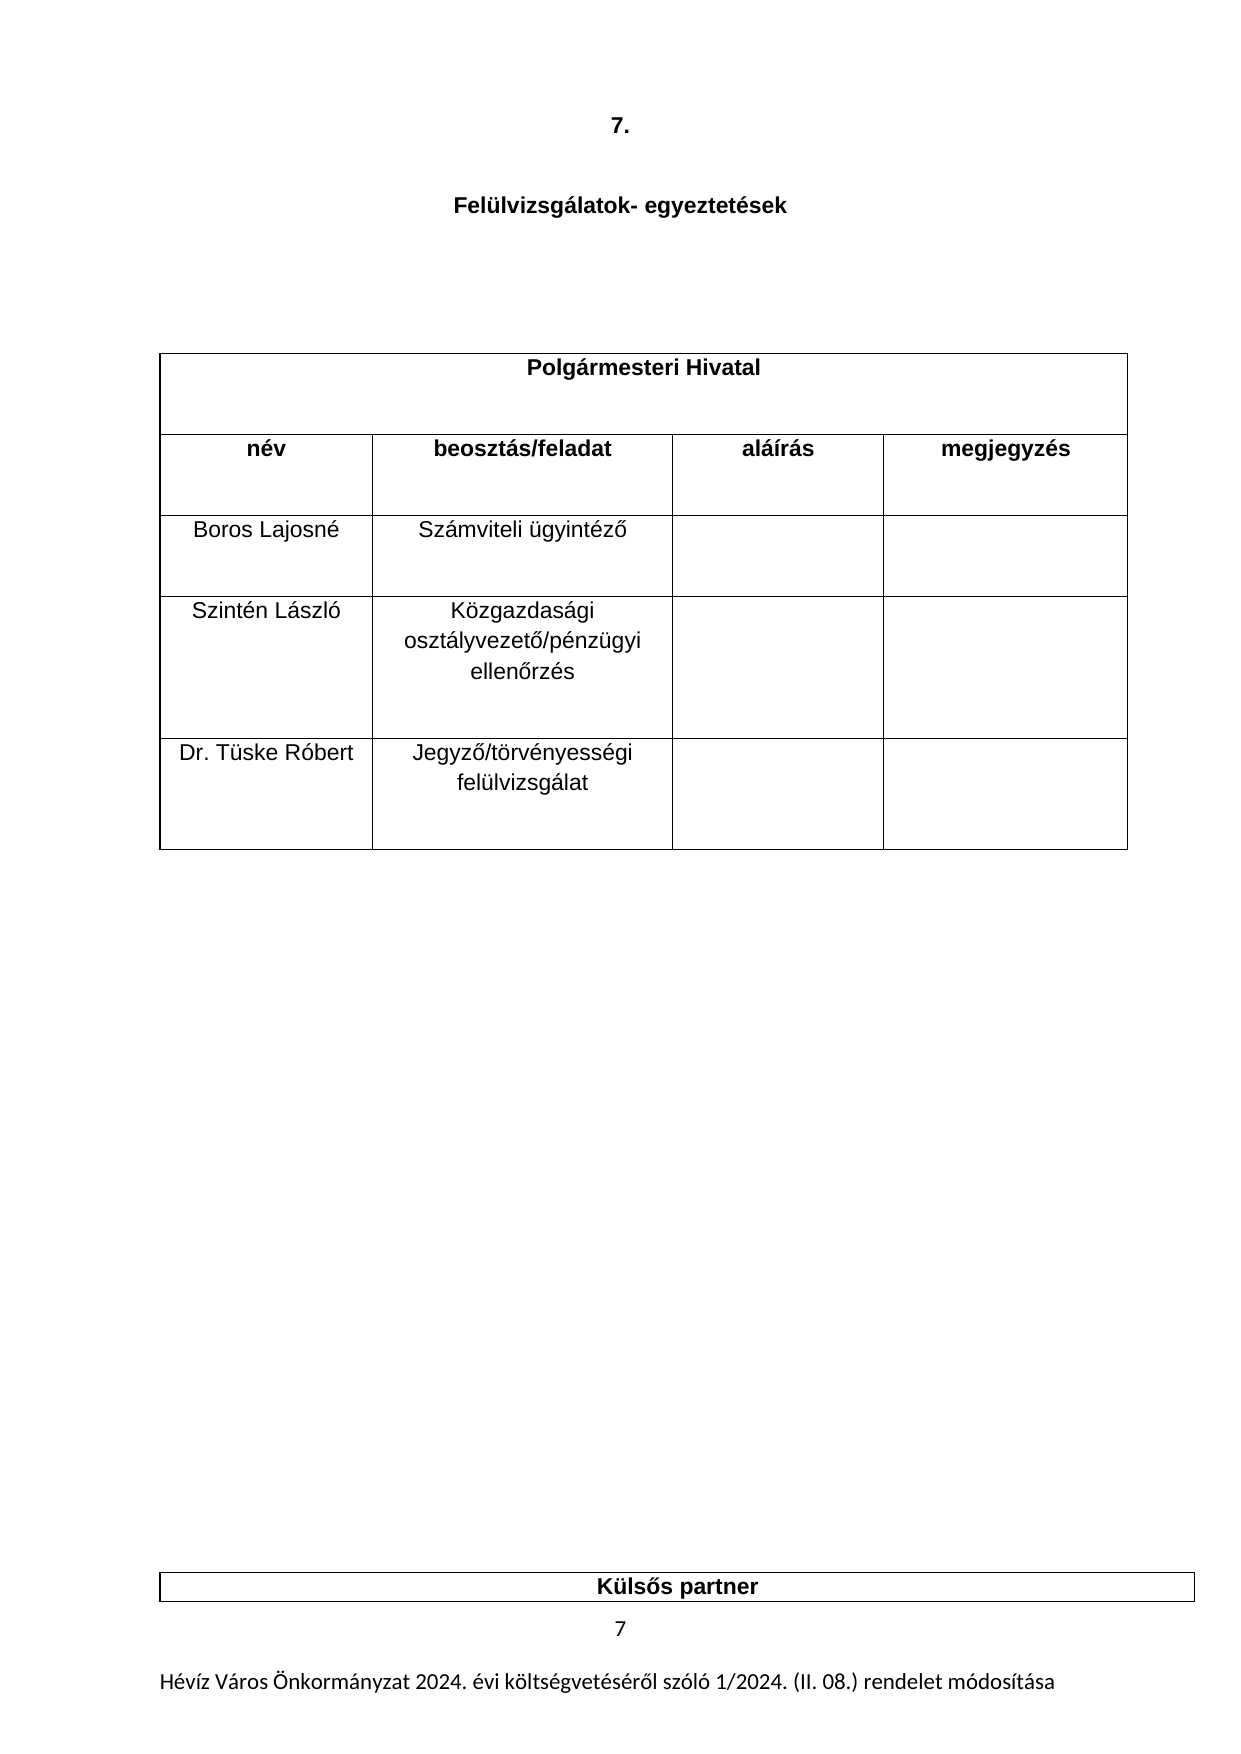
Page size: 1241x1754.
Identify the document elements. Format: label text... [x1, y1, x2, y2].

table_cell Szintén László [161, 597, 372, 738]
table_cell aláírás [673, 435, 883, 515]
text 7. [159, 112, 1081, 138]
table_header Polgármesteri Hivatal [161, 354, 1127, 434]
table_cell [884, 597, 1127, 738]
table_cell beosztás/feladat [373, 435, 672, 515]
table_cell [673, 516, 883, 596]
table_cell Dr. Tüske Róbert [161, 739, 372, 849]
table_cell Közgazdasági osztályvezető/pénzügyi ellenőrzés [373, 597, 672, 738]
table_cell [884, 516, 1127, 596]
text Felülvizsgálatok- egyeztetések [159, 192, 1081, 218]
table_header Külsős partner [161, 1573, 1194, 1601]
table_cell [673, 597, 883, 738]
table_cell [884, 739, 1127, 849]
table_cell Számviteli ügyintéző [373, 516, 672, 596]
table_cell megjegyzés [884, 435, 1127, 515]
table_cell név [161, 435, 372, 515]
table_cell [673, 739, 883, 849]
table_cell Jegyző/törvényességi felülvizsgálat [373, 739, 672, 849]
table_cell Boros Lajosné [161, 516, 372, 596]
